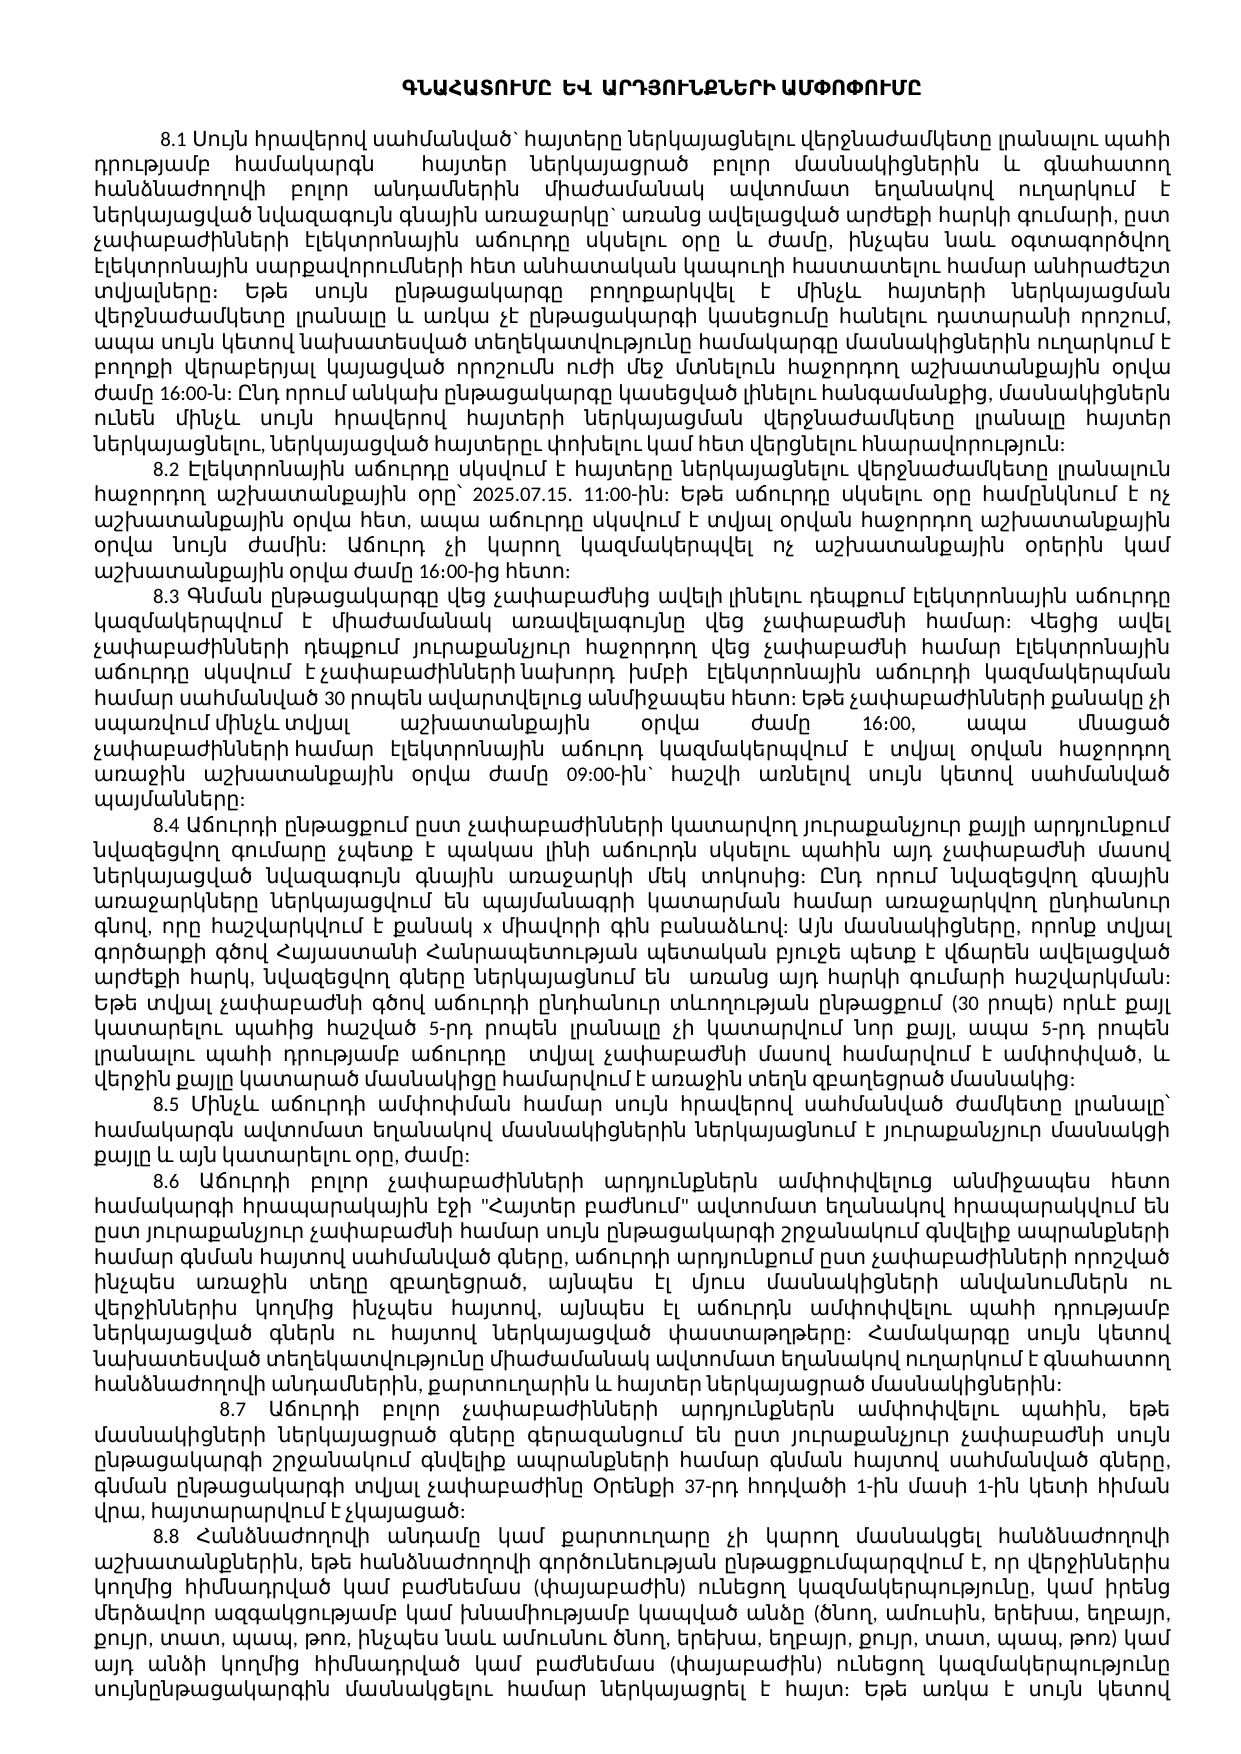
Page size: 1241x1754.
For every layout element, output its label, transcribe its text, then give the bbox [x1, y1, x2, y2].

text 8.3 Գնման ընթացակարգը վեց չափաբաժնից ավելի լինելու դեպքում էլեկտրոնային աճուրդը կազմակերպվում է միաժամանակ առավելագույնը վեց չափաբաժնի համար: Վեցից ավել չափաբաժինների դեպքում յուրաքանչյուր հաջորդող վեց չափաբաժնի համար էլեկտրոնային աճուրդը սկսվում է չափաբաժինների նախորդ խմբի էլեկտրոնային աճուրդի կազմակերպման համար սահմանված 30 րոպեն ավարտվելուց անմիջապես հետո: Եթե չափաբաժինների քանակը չի սպառվում մինչև տվյալ աշխատանքային օրվա ժամը 16։00, ապա մնացած չափաբաժինների համար էլեկտրոնային աճուրդ կազմակերպվում է տվյալ օրվան հաջորդող առաջին աշխատանքային օրվա ժամը 09:00-ին` հաշվի առնելով սույն կետով սահմանված պայմանները: [94, 583, 1171, 812]
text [94, 1524, 1171, 1702]
text ԳՆԱՀԱՏՈՒՄԸ ԵՎ ԱՐԴՅՈՒՆՔՆԵՐԻ ԱՄՓՈՓՈՒՄԸ [94, 75, 1171, 100]
text 8.7 Աճուրդի բոլոր չափաբաժինների արդյունքներն ամփոփվելու պահին, եթե մասնակիցների ներկայացրած գները գերազանցում են ըստ յուրաքանչյուր չափաբաժնի սույն ընթացակարգի շրջանակում գնվելիք ապրանքների համար գնման հայտով սահմանված գները, գնման ընթացակարգի տվյալ չափաբաժինը Օրենքի 37-րդ հոդվածի 1-ին մասի 1-ին կետի հիման վրա, հայտարարվում է չկայացած: [94, 1397, 1171, 1524]
text 8.5 Մինչև աճուրդի ամփոփման համար սույն հրավերով սահմանված ժամկետը լրանալը՝ համակարգն ավտոմատ եղանակով մասնակիցներին ներկայացնում է յուրաքանչյուր մասնակցի քայլը և այն կատարելու օրը, ժամը: [94, 1092, 1171, 1168]
text 8.4 Աճուրդի ընթացքում ըստ չափաբաժինների կատարվող յուրաքանչյուր քայլի արդյունքում նվազեցվող գումարը չպետք է պակաս լինի աճուրդն սկսելու պահին այդ չափաբաժնի մասով ներկայացված նվազագույն գնային առաջարկի մեկ տոկոսից: Ընդ որում նվազեցվող գնային առաջարկները ներկայացվում են պայմանագրի կատարման համար առաջարկվող ընդհանուր գնով, որը հաշվարկվում է քանակ x միավորի գին բանաձևով: Այն մասնակիցները, որոնք տվյալ գործարքի գծով Հայաստանի Հանրապետության պետական բյուջե պետք է վճարեն ավելացված արժեքի հարկ, նվազեցվող գները ներկայացնում են առանց այդ հարկի գումարի հաշվարկման: Եթե տվյալ չափաբաժնի գծով աճուրդի ընդհանուր տևողության ընթացքում (30 րոպե) որևէ քայլ կատարելու պահից հաշված 5-րդ րոպեն լրանալը չի կատարվում նոր քայլ, ապա 5-րդ րոպեն լրանալու պահի դրությամբ աճուրդը տվյալ չափաբաժնի մասով համարվում է ամփոփված, և վերջին քայլը կատարած մասնակիցը համարվում է առաջին տեղն զբաղեցրած մասնակից: [94, 812, 1171, 1092]
text 8.6 Աճուրդի բոլոր չափաբաժինների արդյունքներն ամփոփվելուց անմիջապես հետո համակարգի հրապարակային էջի "Հայտեր բաժնում" ավտոմատ եղանակով հրապարակվում են ըստ յուրաքանչյուր չափաբաժնի համար սույն ընթացակարգի շրջանակում գնվելիք ապրանքների համար գնման հայտով սահմանված գները, աճուրդի արդյունքում ըստ չափաբաժինների որոշված ինչպես առաջին տեղը զբաղեցրած, այնպես էլ մյուս մասնակիցների անվանումներն ու վերջիններիս կողմից ինչպես հայտով, այնպես էլ աճուրդն ամփոփվելու պահի դրությամբ ներկայացված գներն ու հայտով ներկայացված փաստաթղթերը: Համակարգը սույն կետով նախատեսված տեղեկատվությունը միաժամանակ ավտոմատ եղանակով ուղարկում է գնահատող հանձնաժողովի անդամներին, քարտուղարին և հայտեր ներկայացրած մասնակիցներին: [94, 1168, 1171, 1397]
text 8.1 Սույն հրավերով սահմանված` հայտերը ներկայացնելու վերջնաժամկետը լրանալու պահի դրությամբ համակարգն հայտեր ներկայացրած բոլոր մասնակիցներին և գնահատող հանձնաժողովի բոլոր անդամներին միաժամանակ ավտոմատ եղանակով ուղարկում է ներկայացված նվազագույն գնային առաջարկը` առանց ավելացված արժեքի հարկի գումարի, ըստ չափաբաժինների էլեկտրոնային աճուրդը սկսելու օրը և ժամը, ինչպես նաև օգտագործվող էլեկտրոնային սարքավորումների հետ անհատական կապուղի հաստատելու համար անհրաժեշտ տվյալները։ Եթե սույն ընթացակարգը բողոքարկվել է մինչև հայտերի ներկայացման վերջնաժամկետը լրանալը և առկա չէ ընթացակարգի կասեցումը հանելու դատարանի որոշում, ապա սույն կետով նախատեսված տեղեկատվությունը համակարգը մասնակիցներին ուղարկում է բողոքի վերաբերյալ կայացված որոշումն ուժի մեջ մտնելուն հաջորդող աշխատանքային օրվա ժամը 16:00-ն: Ընդ որում անկախ ընթացակարգը կասեցված լինելու հանգամանքից, մասնակիցներն ունեն մինչև սույն հրավերով հայտերի ներկայացման վերջնաժամկետը լրանալը հայտեր ներկայացնելու, ներկայացված հայտերըւ փոխելու կամ հետ վերցնելու հնարավորություն: [94, 126, 1171, 456]
text 8.2 Էլեկտրոնային աճուրդը սկսվում է հայտերը ներկայացնելու վերջնաժամկետը լրանալուն հաջորդող աշխատանքային օրը՝ 2025.07.15. 11:00 -ին: Եթե աճուրդը սկսելու օրը համընկնում է ոչ աշխատանքային օրվա հետ, ապա աճուրդը սկսվում է տվյալ օրվան հաջորդող աշխատանքային օրվա նույն ժամին: Աճուրդ չի կարող կազմակերպվել ոչ աշխատանքային օրերին կամ աշխատանքային օրվա ժամը 16։00-ից հետո: [94, 456, 1171, 583]
